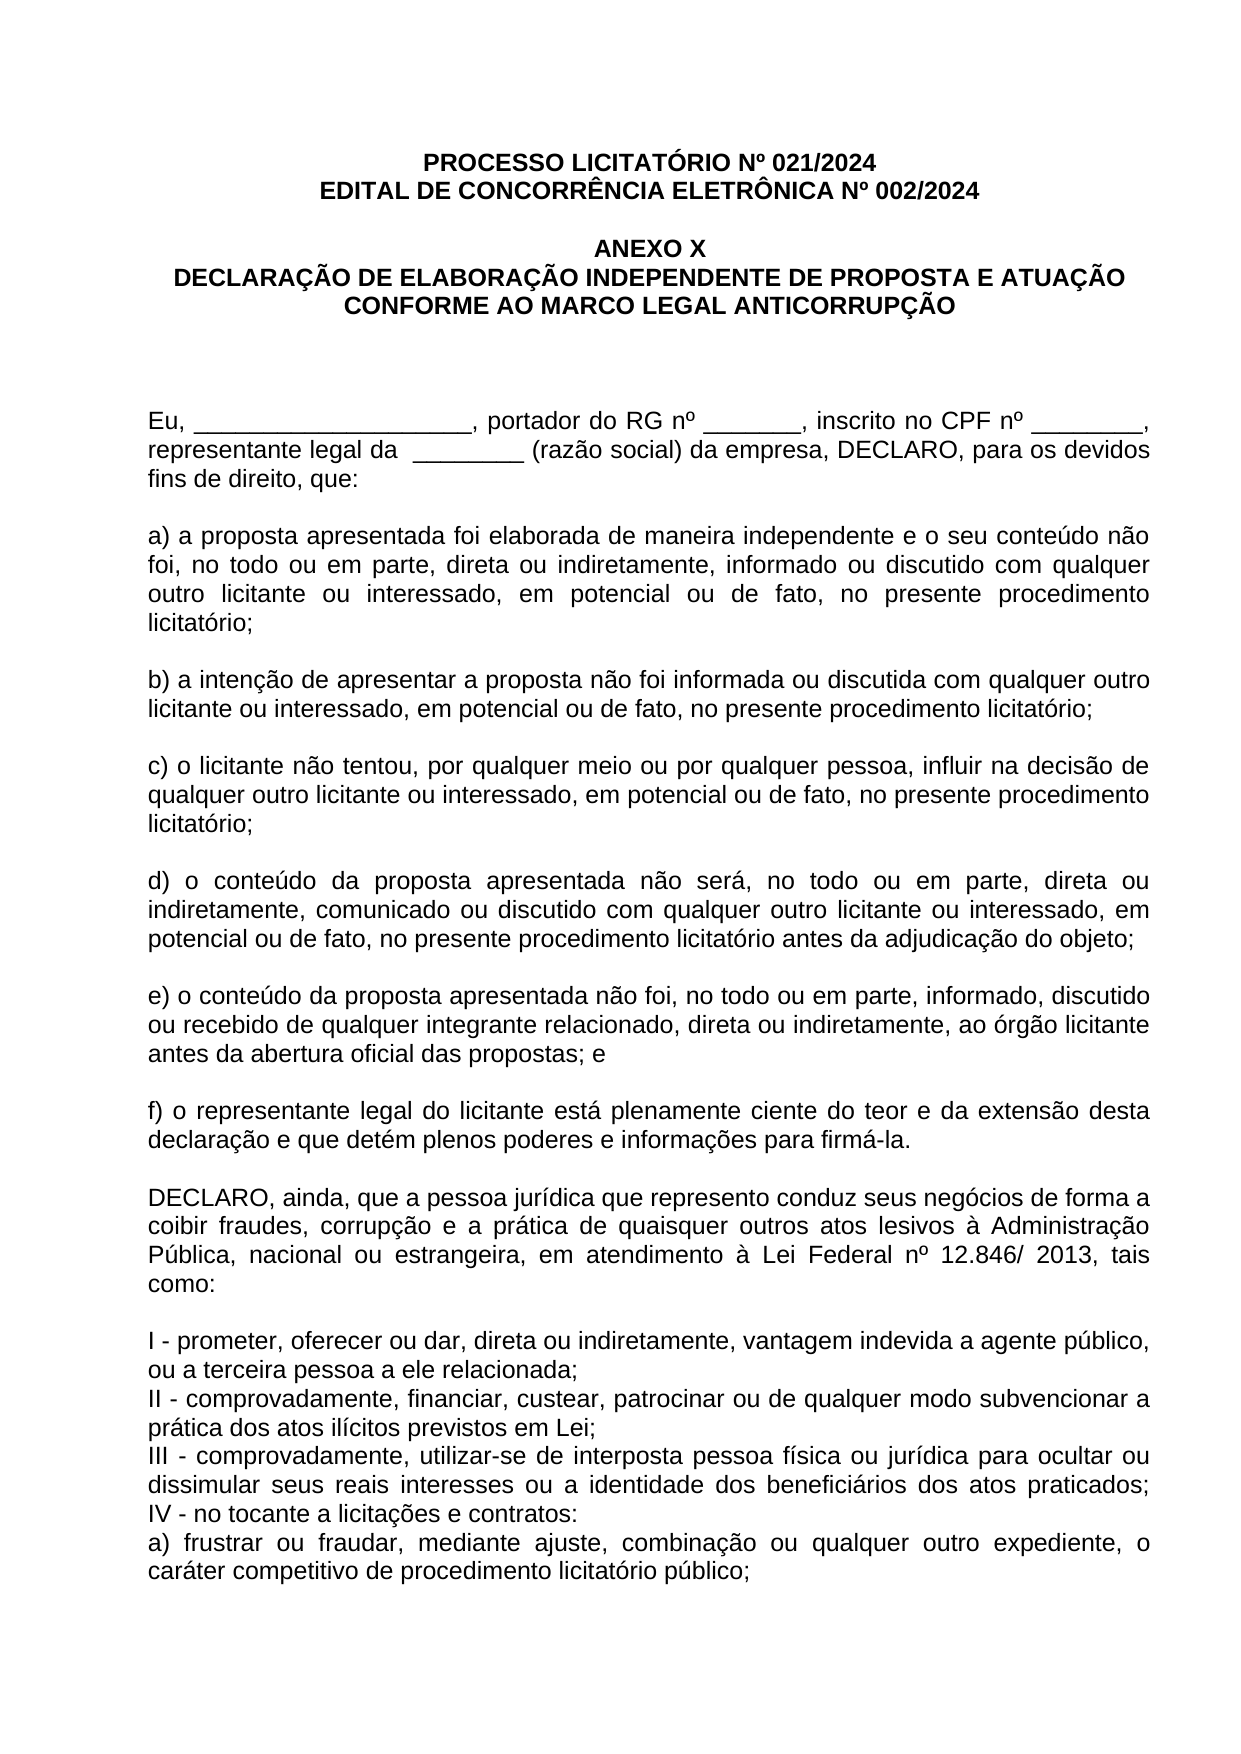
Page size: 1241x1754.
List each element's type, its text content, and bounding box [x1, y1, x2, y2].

text Eu, ____________________, portador do RG nº _______, inscrito no CPF nº ________, representante legal da ________ (razão social) da empresa, DECLARO, para os devidos fins de direito, que: [148, 406, 1152, 493]
text f) o representante legal do licitante está plenamente ciente do teor e da extensão desta declaração e que detém plenos poderes e informações para firmá-la. [148, 1096, 1152, 1154]
text PROCESSO LICITATÓRIO Nº 021/2024 EDITAL DE CONCORRÊNCIA ELETRÔNICA Nº 002/2024 [148, 148, 1152, 205]
text c) o licitante não tentou, por qualquer meio ou por qualquer pessoa, influir na decisão de qualquer outro licitante ou interessado, em potencial ou de fato, no presente procedimento licitatório; [148, 751, 1152, 838]
text ANEXO X [148, 234, 1152, 263]
text a) frustrar ou fraudar, mediante ajuste, combinação ou qualquer outro expediente, o caráter competitivo de procedimento licitatório público; [148, 1528, 1152, 1585]
text b) a intenção de apresentar a proposta não foi informada ou discutida com qualquer outro licitante ou interessado, em potencial ou de fato, no presente procedimento licitatório; [148, 665, 1152, 723]
text e) o conteúdo da proposta apresentada não foi, no todo ou em parte, informado, discutido ou recebido de qualquer integrante relacionado, direta ou indiretamente, ao órgão licitante antes da abertura oficial das propostas; e [148, 981, 1152, 1068]
text II - comprovadamente, financiar, custear, patrocinar ou de qualquer modo subvencionar a prática dos atos ilícitos previstos em Lei; [148, 1384, 1152, 1441]
text DECLARO, ainda, que a pessoa jurídica que represento conduz seus negócios de forma a coibir fraudes, corrupção e a prática de quaisquer outros atos lesivos à Administração Pública, nacional ou estrangeira, em atendimento à Lei Federal nº 12.846/ 2013, tais como: [148, 1183, 1152, 1298]
text DECLARAÇÃO DE ELABORAÇÃO INDEPENDENTE DE PROPOSTA E ATUAÇÃO CONFORME AO MARCO LEGAL ANTICORRUPÇÃO [148, 263, 1152, 320]
text I - prometer, oferecer ou dar, direta ou indiretamente, vantagem indevida a agente público, ou a terceira pessoa a ele relacionada; [148, 1326, 1152, 1384]
text III - comprovadamente, utilizar-se de interposta pessoa física ou jurídica para ocultar ou dissimular seus reais interesses ou a identidade dos beneficiários dos atos praticados; IV - no tocante a licitações e contratos: [148, 1441, 1152, 1528]
text a) a proposta apresentada foi elaborada de maneira independente e o seu conteúdo não foi, no todo ou em parte, direta ou indiretamente, informado ou discutido com qualquer outro licitante ou interessado, em potencial ou de fato, no presente procedimento licitatório; [148, 521, 1152, 636]
text d) o conteúdo da proposta apresentada não será, no todo ou em parte, direta ou indiretamente, comunicado ou discutido com qualquer outro licitante ou interessado, em potencial ou de fato, no presente procedimento licitatório antes da adjudicação do objeto; [148, 866, 1152, 953]
